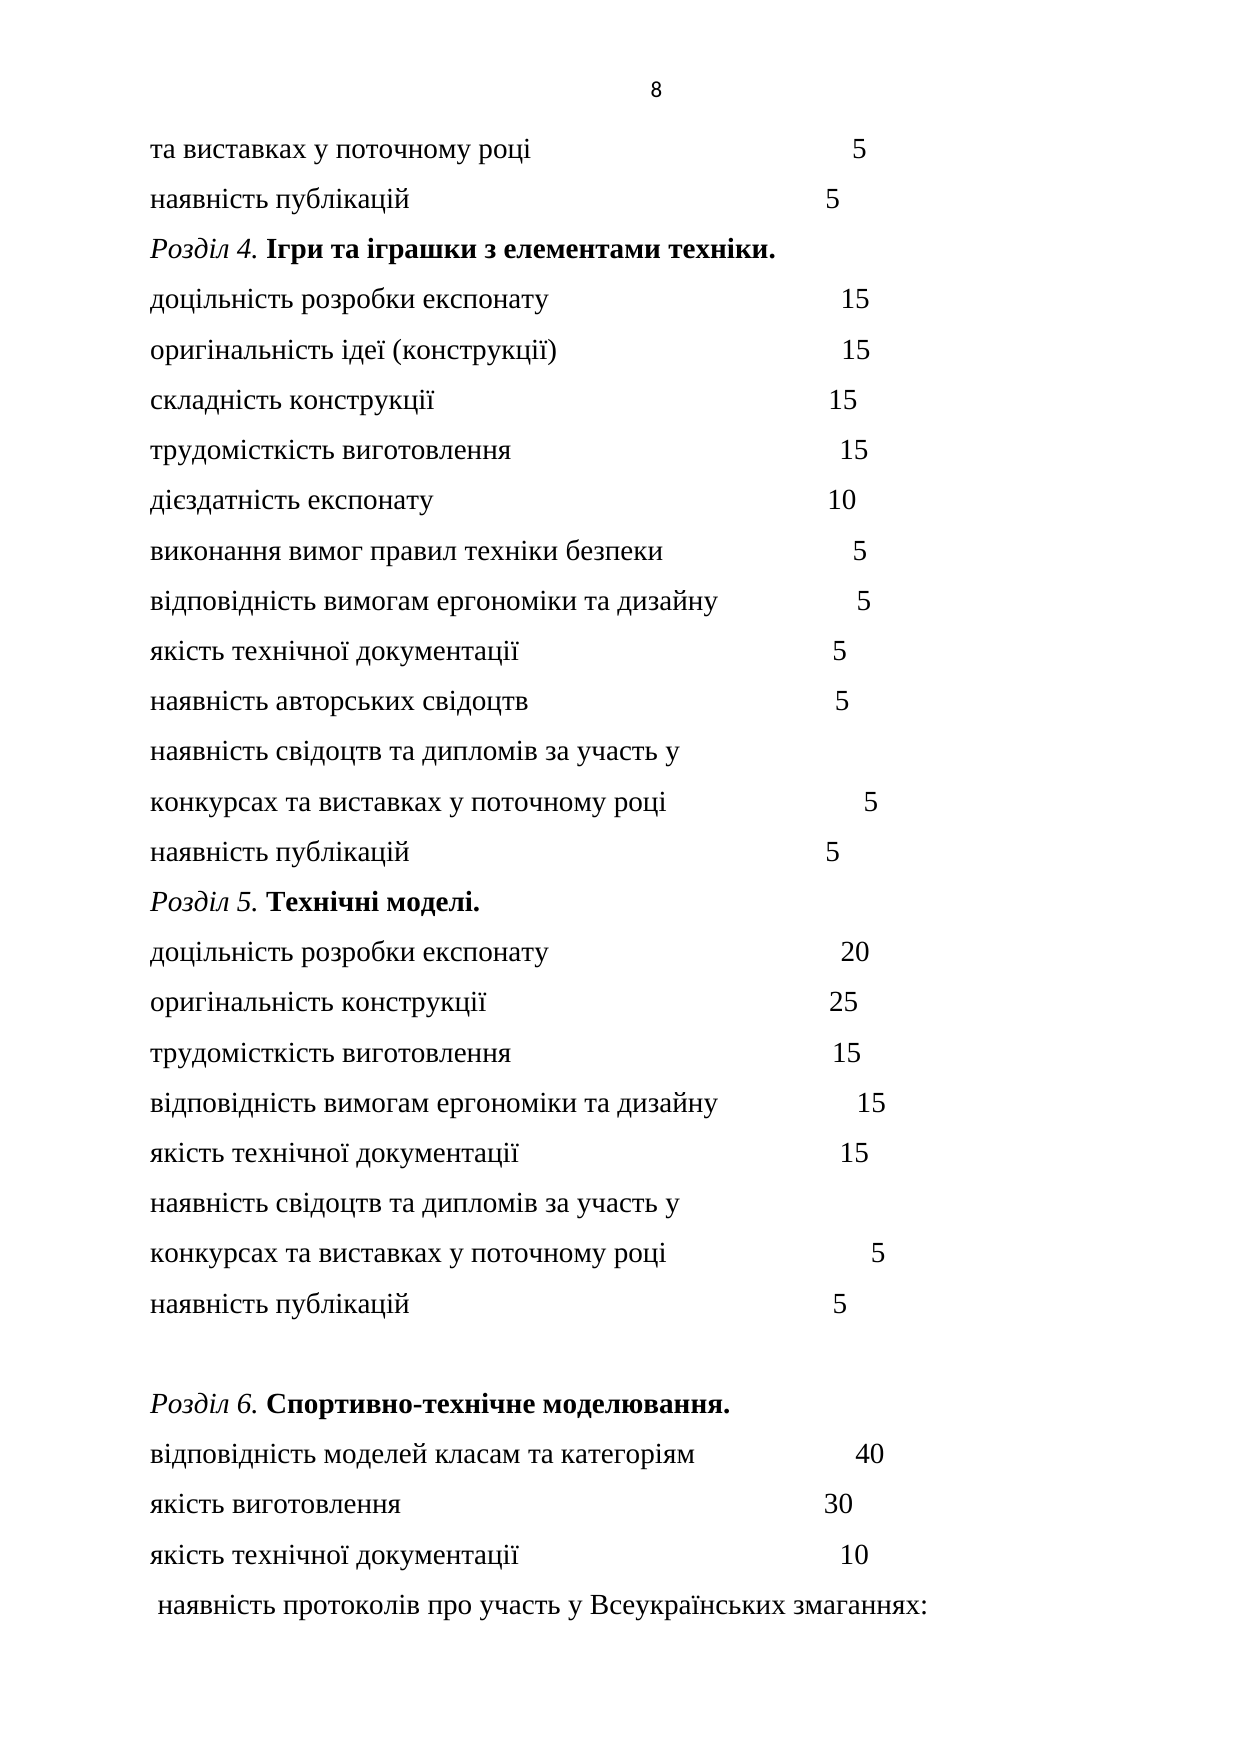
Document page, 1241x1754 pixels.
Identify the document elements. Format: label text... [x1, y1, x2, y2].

text наявність свідоцтв та дипломів за участь у [150, 733, 1162, 767]
text доцільність розробки експонату 15 [150, 282, 1162, 315]
text Розділ 5. Технічні моделі. [150, 884, 1162, 918]
text якість технічної документації 5 [150, 633, 1162, 667]
text дієздатність експонату 10 [150, 482, 1162, 516]
text відповідність вимогам ергономіки та дизайну 15 [150, 1085, 1162, 1118]
text конкурсах та виставках у поточному році 5 [150, 784, 1162, 817]
text відповідність моделей класам та категоріям 40 [150, 1436, 1162, 1470]
text Розділ 4. Ігри та іграшки з елементами техніки. [150, 231, 1162, 265]
text та виставках у поточному році 5 [150, 131, 1162, 164]
text відповідність вимогам ергономіки та дизайну 5 [150, 583, 1162, 616]
text якість виготовлення 30 [150, 1487, 1162, 1520]
text наявність публікацій 5 [150, 834, 1162, 867]
text виконання вимог правил техніки безпеки 5 [150, 533, 1162, 566]
text наявність протоколів про участь у Всеукраїнських змаганнях: [150, 1587, 1162, 1621]
text наявність свідоцтв та дипломів за участь у [150, 1185, 1162, 1219]
text доцільність розробки експонату 20 [150, 934, 1162, 968]
text трудомісткість виготовлення 15 [150, 1035, 1162, 1068]
text якість технічної документації 15 [150, 1135, 1162, 1169]
text наявність публікацій 5 [150, 1286, 1162, 1319]
text трудомісткість виготовлення 15 [150, 432, 1162, 466]
text оригінальність конструкції 25 [150, 984, 1162, 1018]
text конкурсах та виставках у поточному році 5 [150, 1236, 1162, 1269]
text наявність публікацій 5 [150, 181, 1162, 215]
text наявність авторських свідоцтв 5 [150, 683, 1162, 717]
text Розділ 6. Спортивно-технічне моделювання. [150, 1386, 1162, 1420]
text оригінальність ідеї (конструкції) 15 [150, 332, 1162, 365]
text складність конструкції 15 [150, 382, 1162, 416]
text якість технічної документації 10 [150, 1537, 1162, 1570]
